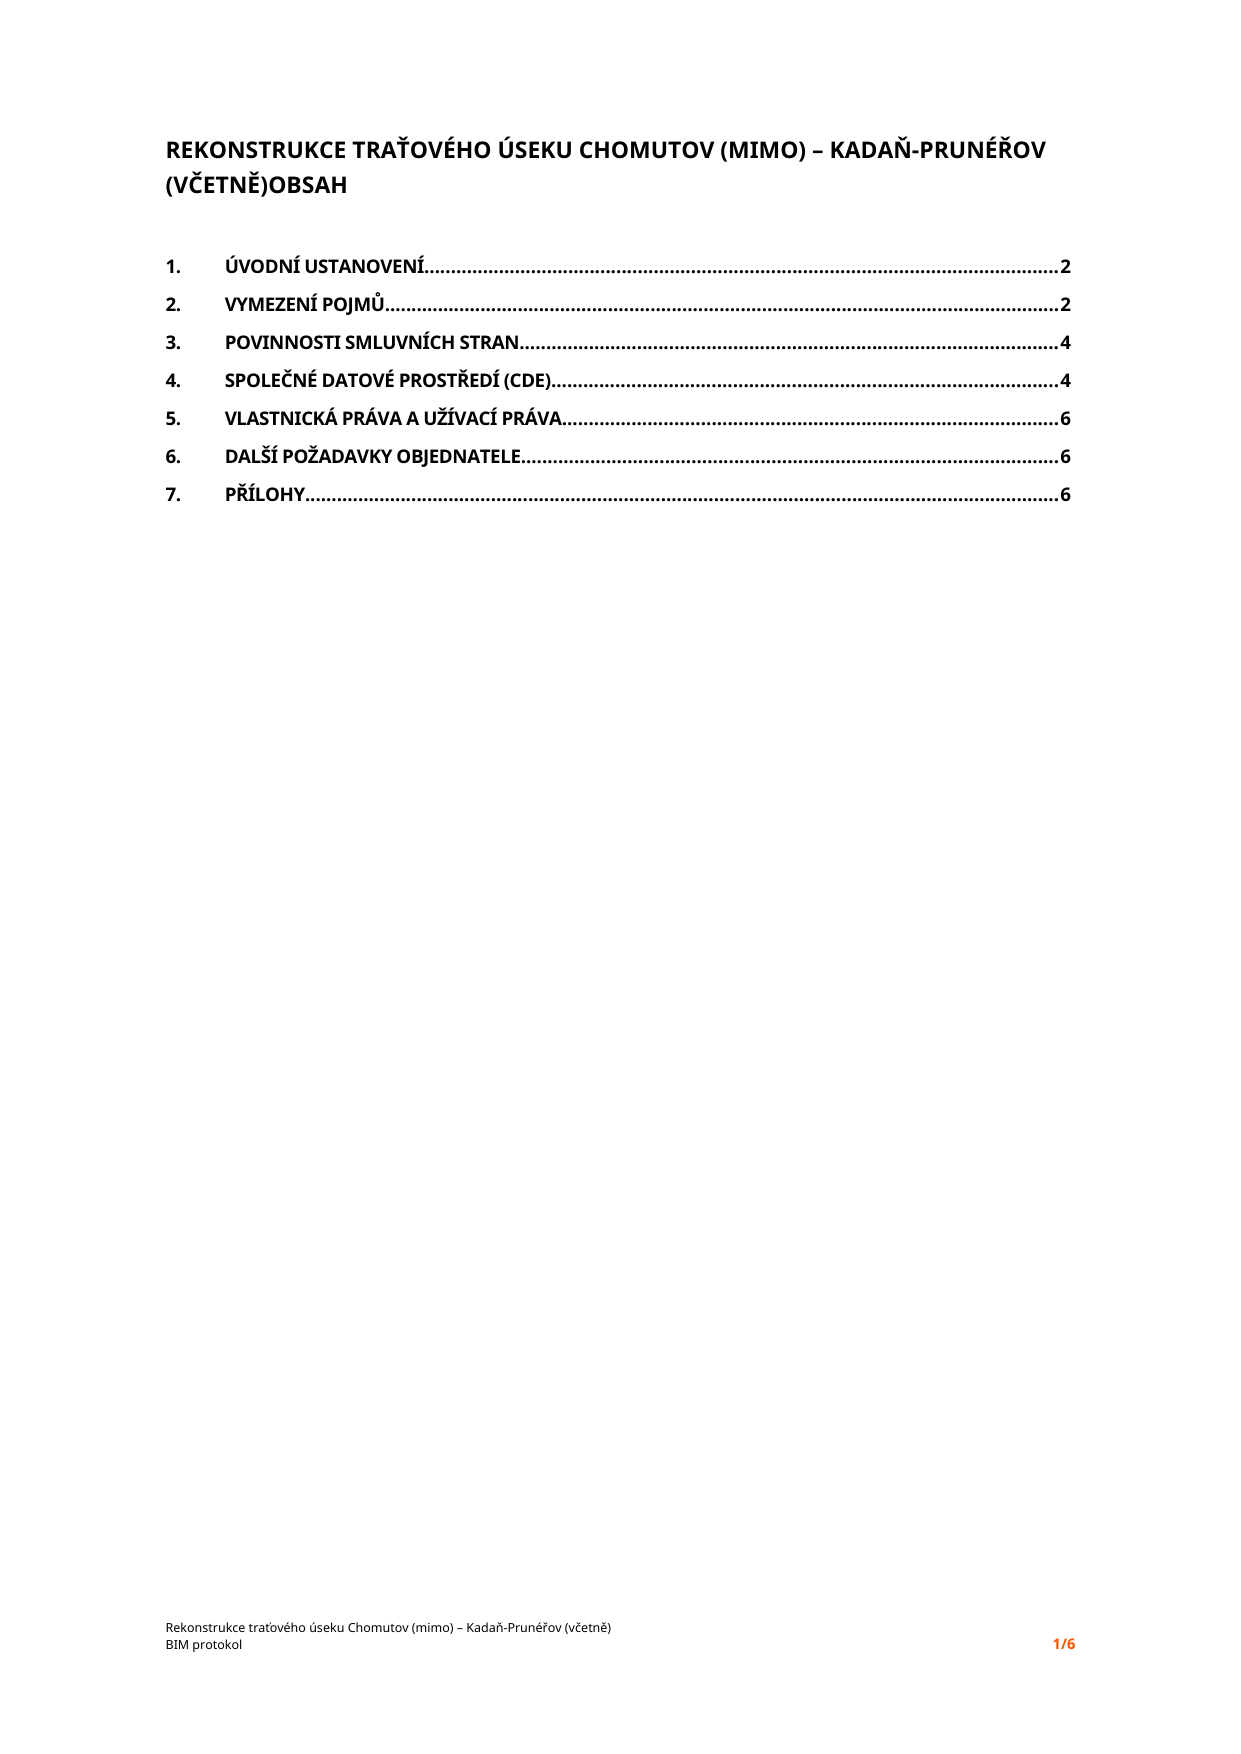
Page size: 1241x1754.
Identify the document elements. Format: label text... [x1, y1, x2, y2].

text 5. Vlastnická práva a užívací práva 6 [165, 405, 1075, 431]
text 6. Další požadavky Objednatele 6 [165, 443, 1075, 469]
text 2. Vymezení pojmů 2 [165, 291, 1075, 317]
text 7. Přílohy 6 [165, 481, 1075, 507]
text Obsah [165, 134, 1075, 200]
text 1. Úvodní ustanovení 2 [165, 253, 1075, 278]
text 4. Společné datové prostředí (CDE) 4 [165, 367, 1075, 393]
text 3. Povinnosti smluvních stran 4 [165, 329, 1075, 354]
